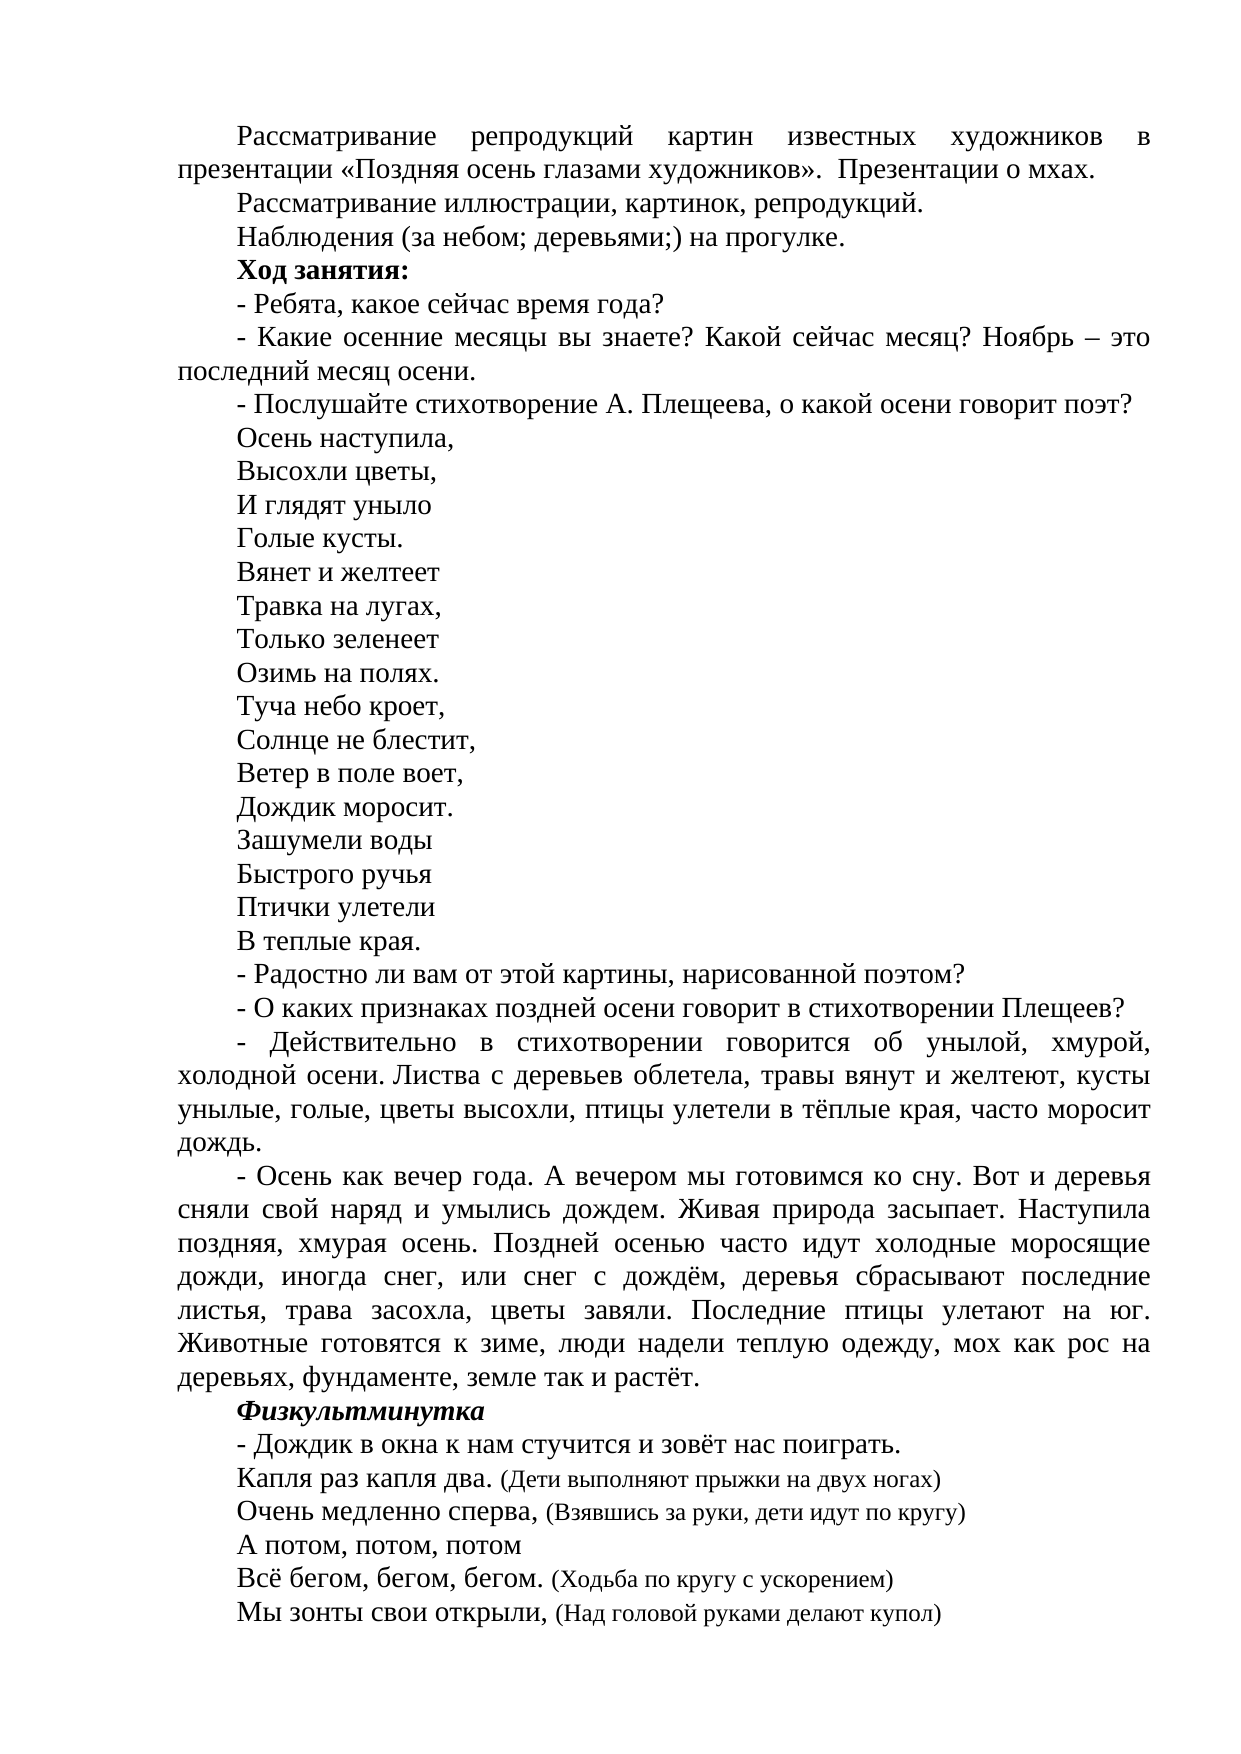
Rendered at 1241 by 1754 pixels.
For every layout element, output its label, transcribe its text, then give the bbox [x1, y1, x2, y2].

text - Действительно в стихотворении говорится об унылой, хмурой, холодной осени. Листва с деревьев облетела, травы вянут и желтеют, кусты унылые, голые, цветы высохли, птицы улетели в тёплые края, часто моросит дождь. [177, 1024, 1152, 1158]
text - Дождик в окна к нам стучится и зовёт нас поиграть. [177, 1426, 1152, 1460]
text Только зеленеет [177, 621, 1152, 655]
text В теплые края. [177, 923, 1152, 957]
text Наблюдения (за небом; деревьями;) на прогулке. [177, 219, 1152, 252]
text - Радостно ли вам от этой картины, нарисованной поэтом? [177, 957, 1152, 990]
text Всё бегом, бегом, бегом. (Ходьба по кругу с ускорением) [177, 1560, 1152, 1594]
text И глядят уныло [177, 487, 1152, 521]
text Дождик моросит. [177, 789, 1152, 822]
text Озимь на полях. [177, 655, 1152, 688]
text - О каких признаках поздней осени говорит в стихотворении Плещеев? [177, 990, 1152, 1024]
text Вянет и желтеет [177, 554, 1152, 588]
text Высохли цветы, [177, 453, 1152, 487]
text Солнце не блестит, [177, 722, 1152, 755]
text Зашумели воды [177, 822, 1152, 856]
text - Послушайте стихотворение А. Плещеева, о какой осени говорит поэт? [177, 386, 1152, 420]
text Быстрого ручья [177, 856, 1152, 889]
text Рассматривание иллюстрации, картинок, репродукций. [177, 185, 1152, 219]
text Ветер в поле воет, [177, 755, 1152, 789]
text Птички улетели [177, 889, 1152, 923]
text Рассматривание репродукций картин известных художников в презентации «Поздняя осень глазами художников». Презентации о мхах. [177, 118, 1152, 185]
text Осень наступила, [177, 420, 1152, 453]
text - Какие осенние месяцы вы знаете? Какой сейчас месяц? Ноябрь – это последний месяц осени. [177, 319, 1152, 386]
text Очень медленно сперва, (Взявшись за руки, дети идут по кругу) [177, 1493, 1152, 1527]
text Мы зонты свои открыли, (Над головой руками делают купол) [177, 1594, 1152, 1627]
text Физкультминутка [177, 1393, 1152, 1426]
text Ход занятия: [177, 252, 1152, 286]
text Голые кусты. [177, 521, 1152, 554]
text Капля раз капля два. (Дети выполняют прыжки на двух ногах) [177, 1460, 1152, 1493]
text Туча небо кроет, [177, 688, 1152, 722]
text Травка на лугах, [177, 588, 1152, 621]
text - Осень как вечер года. А вечером мы готовимся ко сну. Вот и деревья сняли свой наряд и умылись дождем. Живая природа засыпает. Наступила поздняя, хмурая осень. Поздней осенью часто идут холодные моросящие дожди, иногда снег, или снег с дождём, деревья сбрасывают последние листья, трава засохла, цветы завяли. Последние птицы улетают на юг. Животные готовятся к зиме, люди надели теплую одежду, мох как рос на деревьях, фундаменте, земле так и растёт. [177, 1158, 1152, 1393]
text - Ребята, какое сейчас время года? [177, 286, 1152, 319]
text А потом, потом, потом [177, 1527, 1152, 1560]
